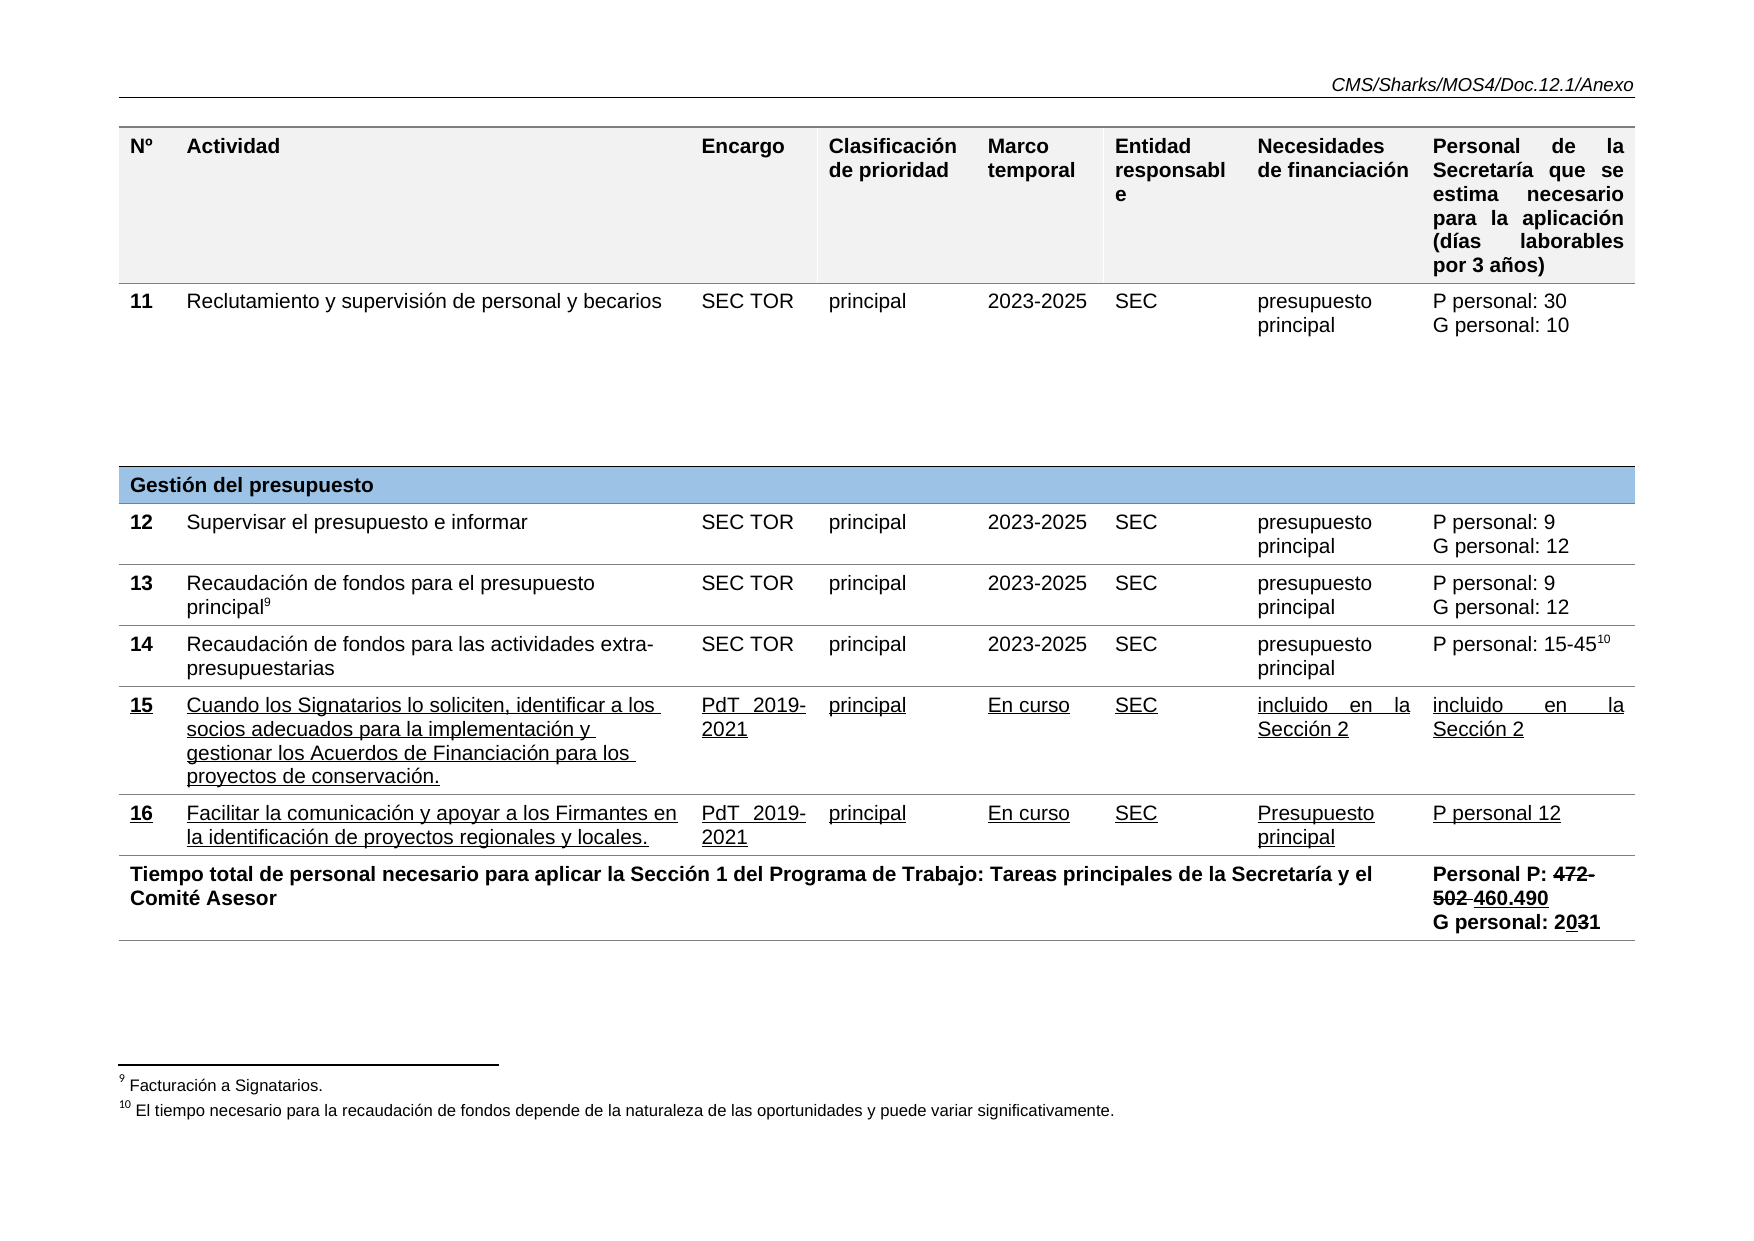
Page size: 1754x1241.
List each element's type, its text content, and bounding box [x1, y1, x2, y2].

table_cell Presupuesto principal [1246, 795, 1421, 855]
table_cell incluido en la Sección 2 [1421, 687, 1635, 794]
table_cell SEC TOR [690, 284, 817, 466]
table_cell 16 [119, 795, 175, 855]
table_cell Supervisar el presupuesto e informar [175, 504, 690, 564]
table_cell principal [818, 504, 976, 564]
table_cell PdT 2019-2021 [690, 795, 817, 855]
table_cell SEC TOR [690, 504, 817, 564]
table_cell SEC [1104, 626, 1246, 686]
table_cell Reclutamiento y supervisión de personal y becarios [175, 284, 690, 466]
table_cell P personal: 9 G personal: 12 [1421, 504, 1635, 564]
table_cell 13 [119, 565, 175, 625]
table_cell P personal: 9 G personal: 12 [1421, 565, 1635, 625]
table_cell principal [818, 284, 976, 466]
table_cell En curso [976, 687, 1103, 794]
table_cell Gestión del presupuesto [119, 467, 1635, 503]
table_cell 2023-2025 [976, 284, 1103, 466]
table_cell SEC [1104, 687, 1246, 794]
table_header Encargo [690, 128, 817, 283]
table_cell 2023-2025 [976, 626, 1103, 686]
table_header Actividad [175, 128, 690, 283]
table_cell 2023-2025 [976, 504, 1103, 564]
table_cell SEC [1104, 565, 1246, 625]
table_cell 11 [119, 284, 175, 466]
table_cell Cuando los Signatarios lo soliciten, identificar a los socios adecuados para la implementación y gestionar los Acuerdos de Financiación para los proyectos de conservación. [175, 687, 690, 794]
table_cell 12 [119, 504, 175, 564]
table_cell presupuesto principal [1246, 504, 1421, 564]
table_header Entidad responsable [1104, 128, 1246, 283]
table_cell 14 [119, 626, 175, 686]
table_cell 2023-2025 [976, 565, 1103, 625]
table_cell presupuesto principal [1246, 284, 1421, 466]
table_cell PdT 2019-2021 [690, 687, 817, 794]
table_cell incluido en la Sección 2 [1246, 687, 1421, 794]
table_header Clasificación de prioridad [818, 128, 976, 283]
table_cell principal [818, 795, 976, 855]
table_cell principal [818, 687, 976, 794]
table_cell En curso [976, 795, 1103, 855]
table_cell Recaudación de fondos para las actividades extra-presupuestarias [175, 626, 690, 686]
table_header Personal de la Secretaría que se estima necesario para la aplicación (días laborables por 3 años) [1421, 128, 1635, 283]
table_cell 15 [119, 687, 175, 794]
table_cell principal [818, 626, 976, 686]
table_cell presupuesto principal [1246, 626, 1421, 686]
table_header Marco temporal [976, 128, 1103, 283]
table_header Nº [119, 128, 175, 283]
table_cell SEC [1104, 504, 1246, 564]
table_cell P personal: 30 G personal: 10 [1421, 284, 1635, 466]
table_cell P personal 12 [1421, 795, 1635, 855]
table_cell Personal P: 472-502 460.490 G personal: 2031 [1421, 856, 1635, 940]
table_cell Tiempo total de personal necesario para aplicar la Sección 1 del Programa de Trabajo: Tareas principales de la Secretaría y el Comité Asesor [119, 856, 1421, 940]
table_cell presupuesto principal [1246, 565, 1421, 625]
table_cell SEC [1104, 795, 1246, 855]
table_cell Recaudación de fondos para el presupuesto principal [175, 565, 690, 625]
table_cell principal [818, 565, 976, 625]
table_cell Facilitar la comunicación y apoyar a los Firmantes en la identificación de proyectos regionales y locales. [175, 795, 690, 855]
table_cell SEC [1104, 284, 1246, 466]
table_cell SEC TOR [690, 565, 817, 625]
table_header Necesidades de financiación [1246, 128, 1421, 283]
table_cell P personal: 15-45 [1421, 626, 1635, 686]
table_cell SEC TOR [690, 626, 817, 686]
